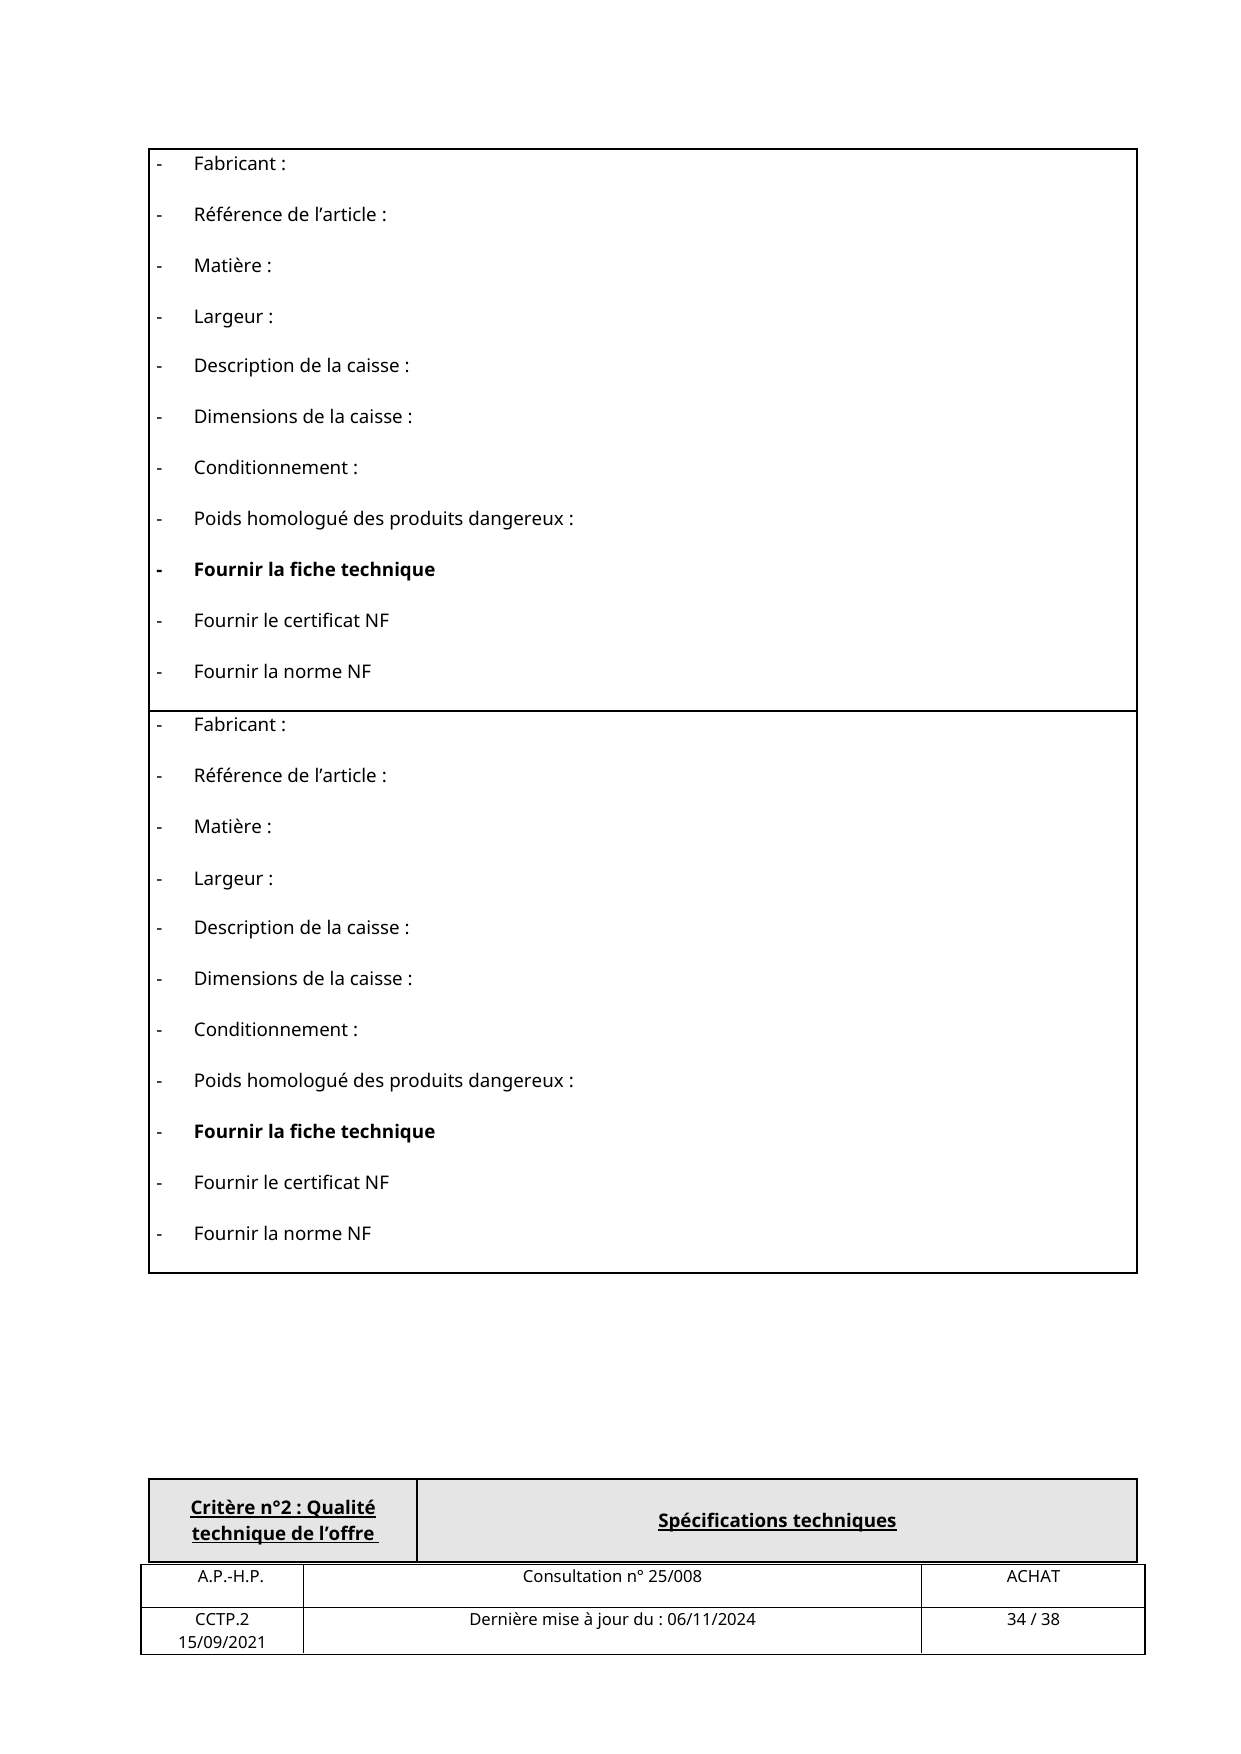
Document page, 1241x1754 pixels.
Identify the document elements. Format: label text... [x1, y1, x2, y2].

table_header Spécifications techniques [418, 1480, 1136, 1561]
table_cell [150, 150, 1136, 710]
table_header Critère n°2 : Qualité technique de l’offre [150, 1480, 416, 1561]
